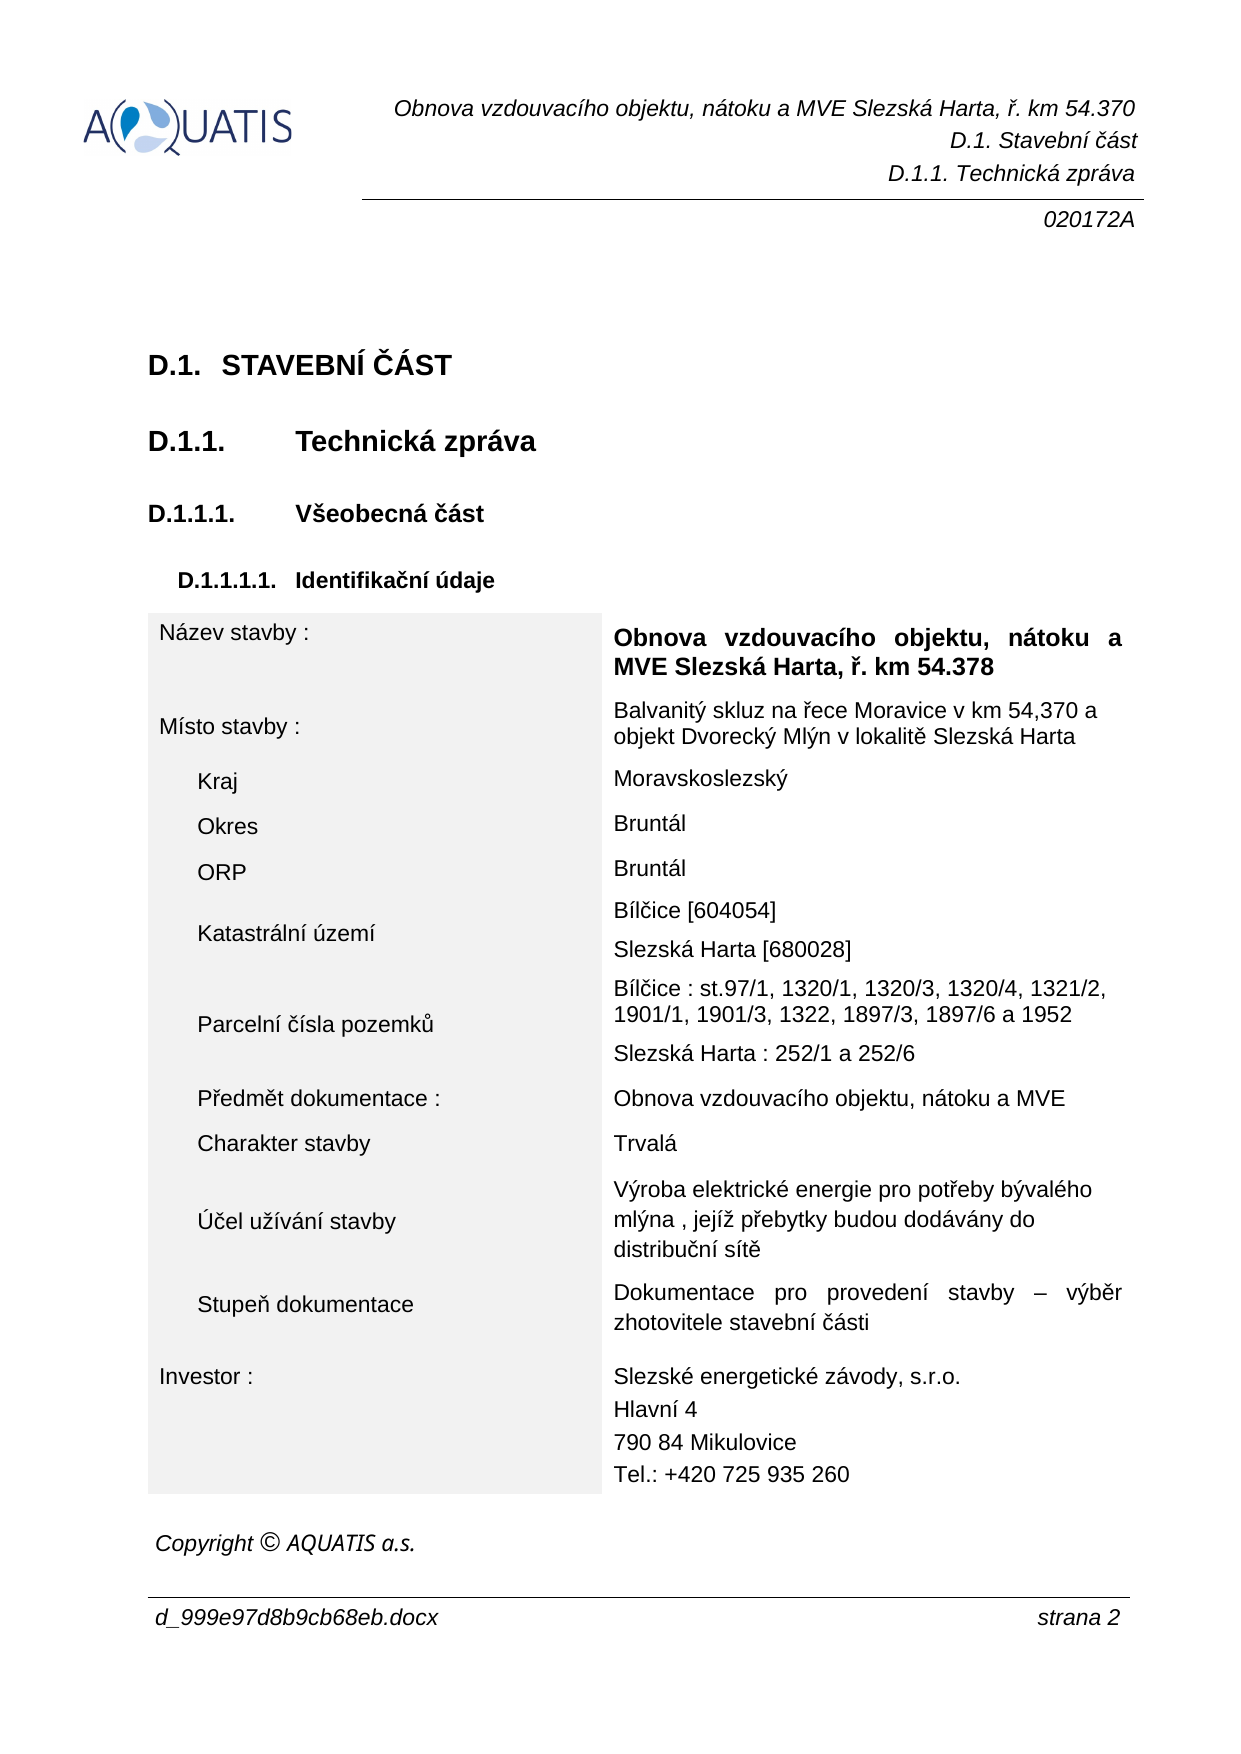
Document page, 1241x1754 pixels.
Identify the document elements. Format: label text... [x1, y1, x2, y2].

table_cell Kraj [148, 762, 602, 807]
subtitle Identifikační údaje [177, 567, 1092, 593]
table_cell Předmět dokumentace : [148, 1079, 602, 1124]
table_cell Charakter stavby [148, 1124, 602, 1169]
table_header Obnova vzdouvacího objektu, nátoku a MVE Slezská Harta, ř. km 54.378 [602, 613, 1133, 697]
table_cell Okres [148, 807, 602, 852]
table_cell Moravskoslezský [602, 762, 1133, 807]
table_cell Bruntál [602, 852, 1133, 897]
table_cell Výroba elektrické energie pro potřeby bývalého mlýna , jejíž přebytky budou dodávány do distribuční sítě [602, 1169, 1133, 1279]
table_cell Místo stavby : [148, 697, 602, 762]
table_cell Investor : [148, 1363, 602, 1494]
table_cell Bruntál [602, 807, 1133, 852]
subtitle STAVEBNÍ ČÁST [148, 348, 1092, 382]
table_cell Bílčice [604054] Slezská Harta [680028] [602, 897, 1133, 975]
table_cell Bílčice : st.97/1, 1320/1, 1320/3, 1320/4, 1321/2, 1901/1, 1901/3, 1322, 1897/3, 1897/6 a 1952 Slezská Harta : 252/1 a 252/6 [602, 975, 1133, 1079]
table_cell Dokumentace pro provedení stavby – výběr zhotovitele stavební části [602, 1279, 1133, 1363]
table_cell Trvalá [602, 1124, 1133, 1169]
table_cell Parcelní čísla pozemků [148, 975, 602, 1079]
table_cell Balvanitý skluz na řece Moravice v km 54,370 a objekt Dvorecký Mlýn v lokalitě Slezská Harta [602, 697, 1133, 762]
subtitle Všeobecná část [148, 499, 1092, 528]
table_cell Slezské energetické závody, s.r.o. Hlavní 4 790 84 Mikulovice Tel.: +420 725 935 260 [602, 1363, 1133, 1494]
table_cell ORP [148, 852, 602, 897]
table_cell Obnova vzdouvacího objektu, nátoku a MVE [602, 1079, 1133, 1124]
table_cell Stupeň dokumentace [148, 1279, 602, 1363]
picture [83, 99, 292, 156]
table_header Název stavby : [148, 613, 602, 697]
table_cell Katastrální území [148, 897, 602, 975]
subtitle Technická zpráva [148, 424, 1092, 457]
table_cell Účel užívání stavby [148, 1169, 602, 1279]
